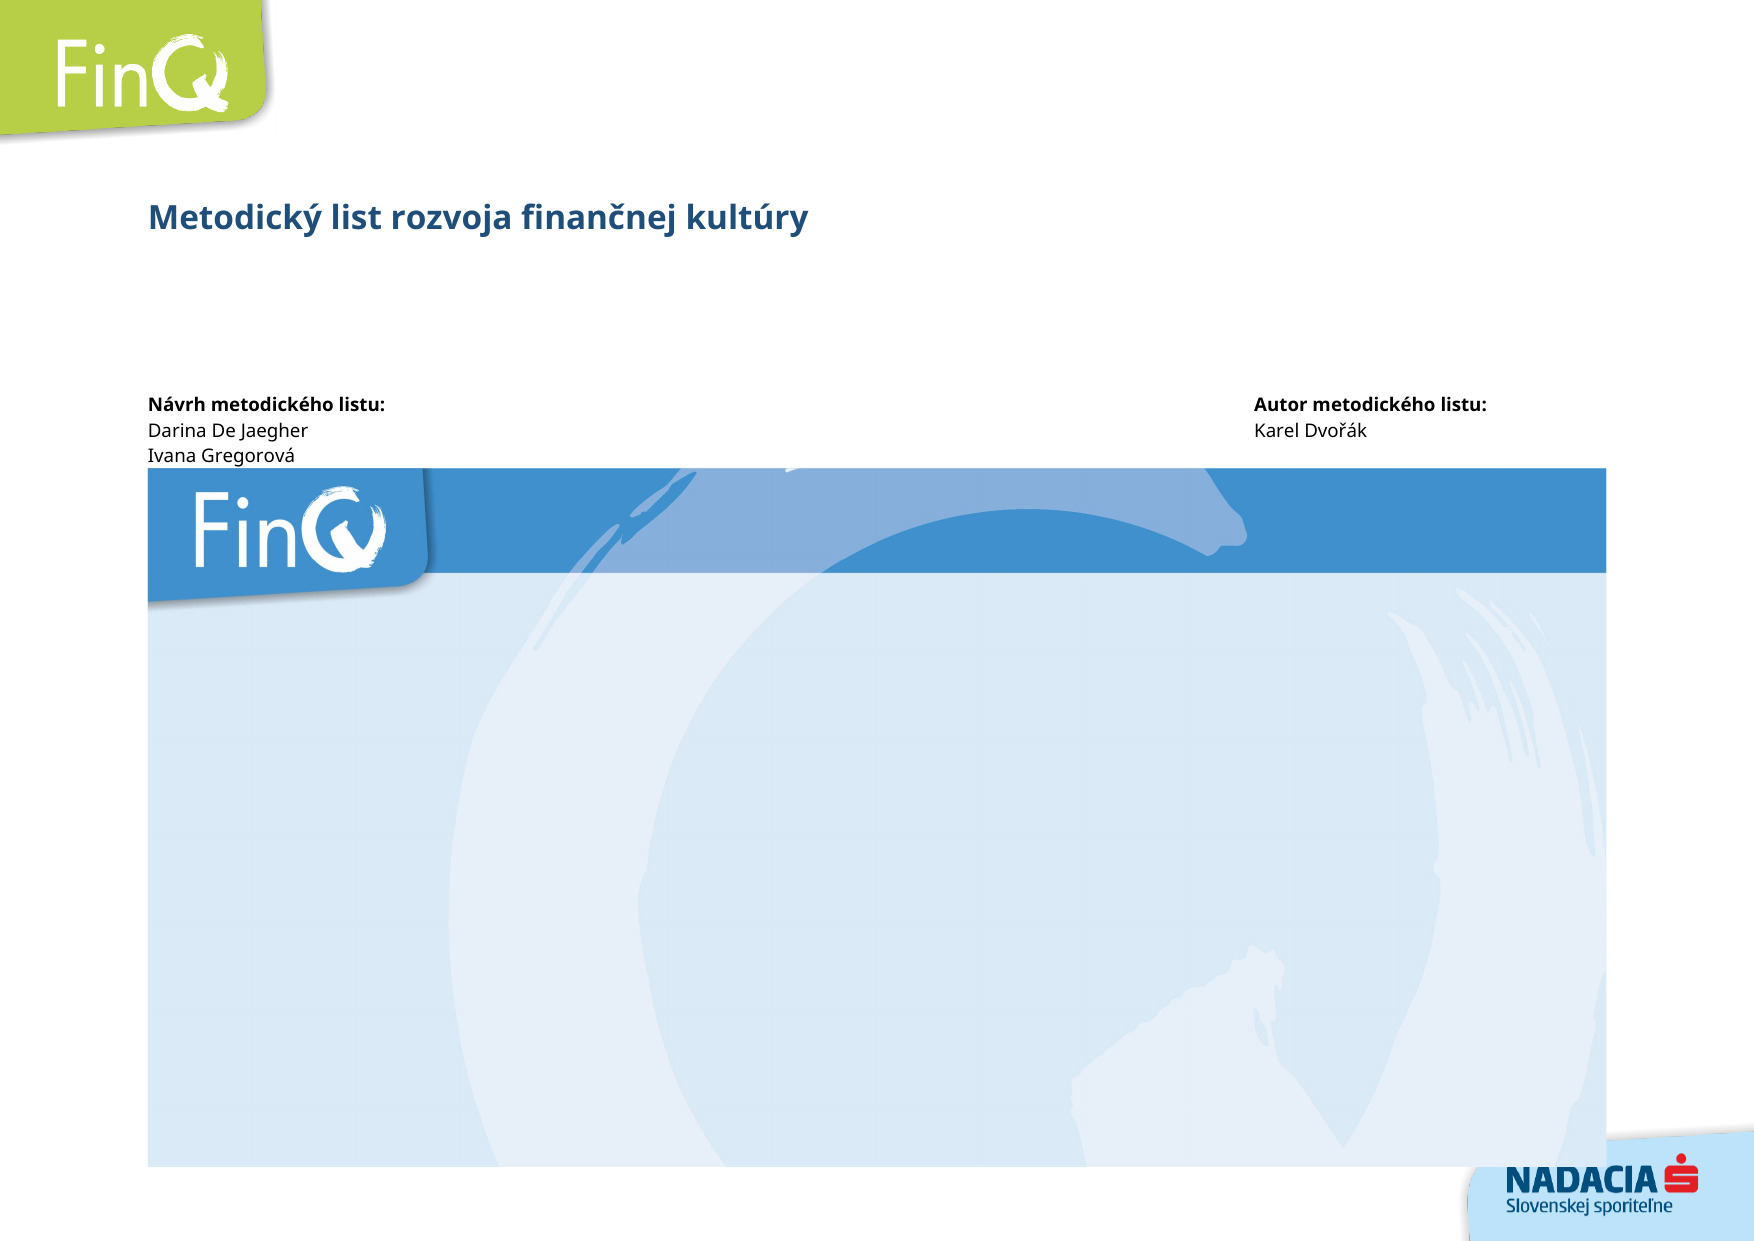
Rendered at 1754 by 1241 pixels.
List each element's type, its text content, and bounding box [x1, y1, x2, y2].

text Metodický list rozvoja finančnej kultúry [148, 201, 1606, 237]
picture [147, 468, 1754, 1241]
picture [0, 0, 292, 165]
